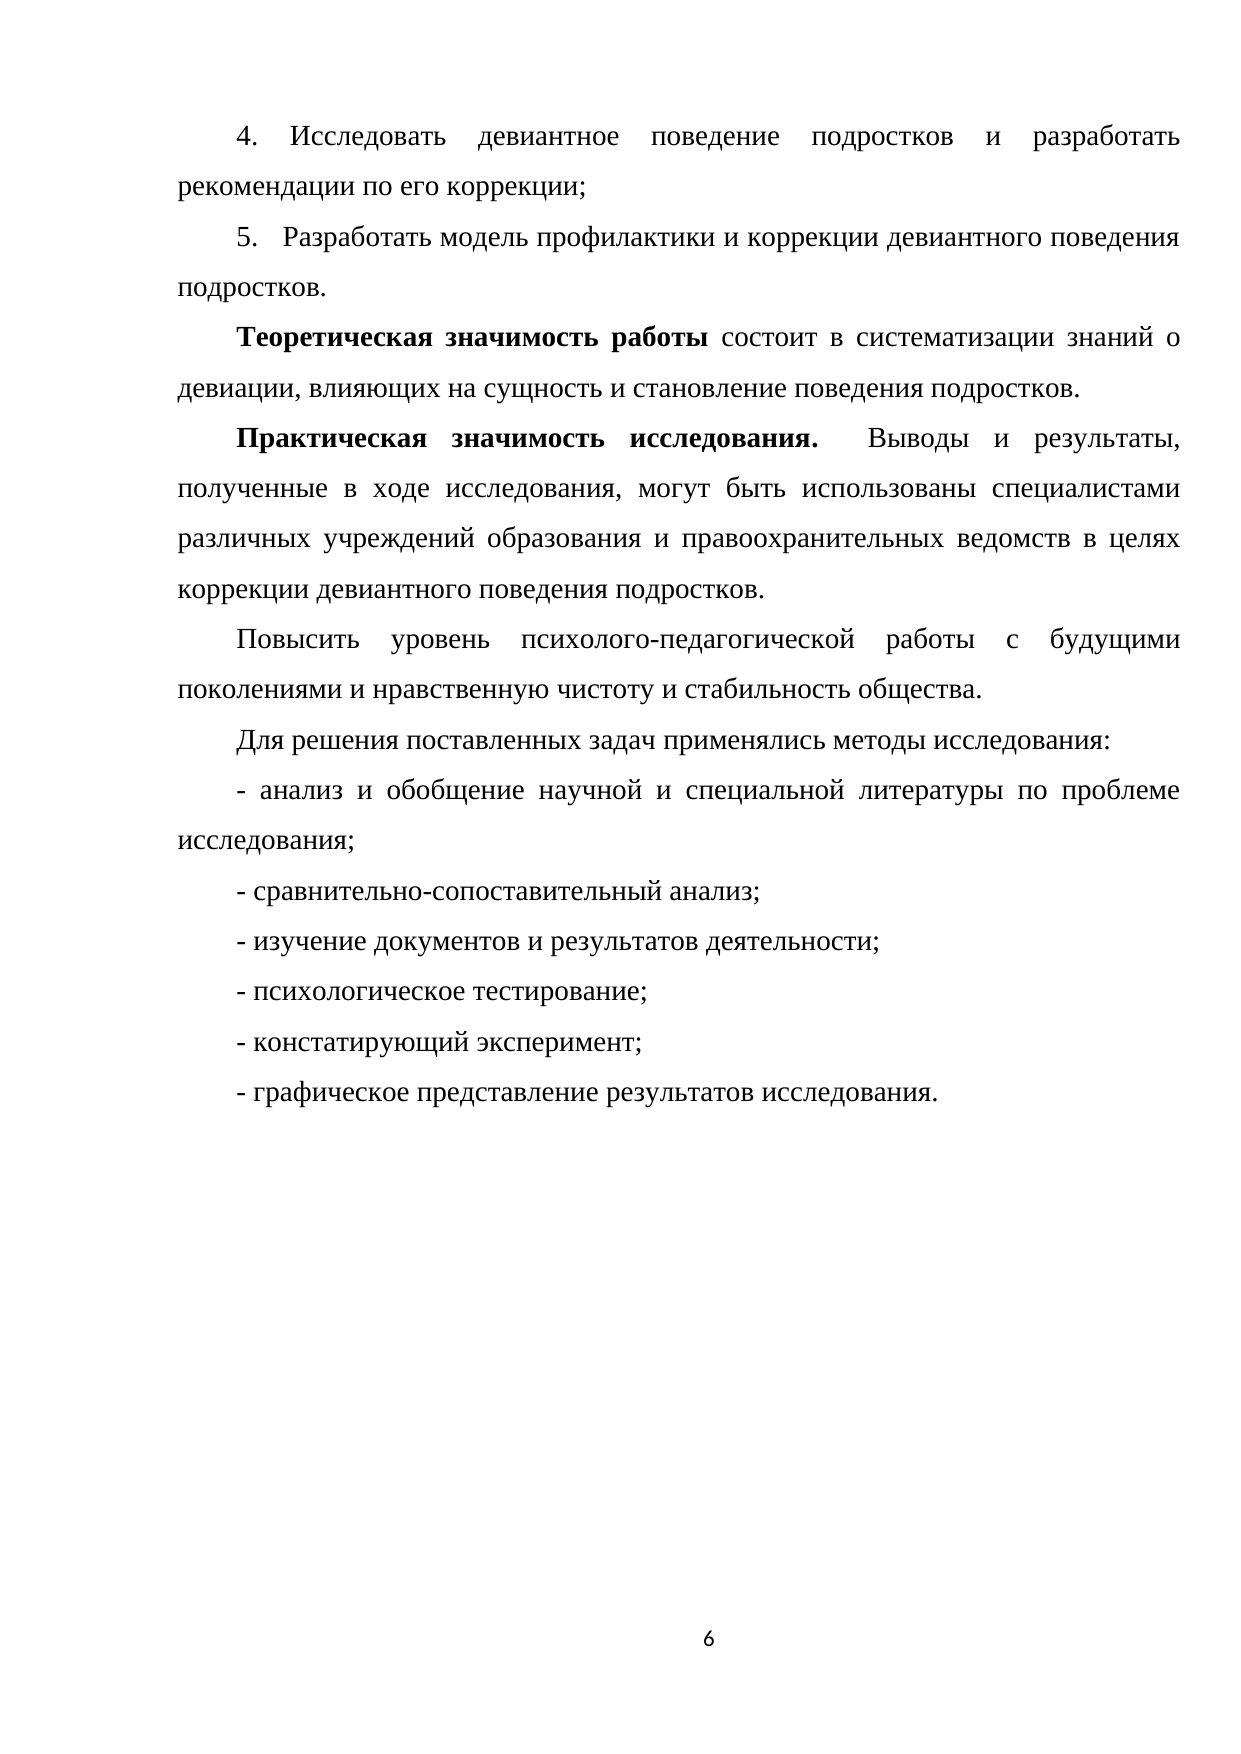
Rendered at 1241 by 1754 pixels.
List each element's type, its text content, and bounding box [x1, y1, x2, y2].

text - психологическое тестирование; [177, 973, 1181, 1007]
text - сравнительно-сопоставительный анализ; [177, 873, 1181, 906]
text Практическая значимость исследования. Выводы и результаты, полученные в ходе исследования, могут быть использованы специалистами различных учреждений образования и правоохранительных ведомств в целях коррекции девиантного поведения подростков. [177, 420, 1181, 604]
text Для решения поставленных задач применялись методы исследования: [177, 722, 1181, 755]
text - изучение документов и результатов деятельности; [177, 923, 1181, 957]
text 4. Исследовать девиантное поведение подростков и разработать рекомендации по его коррекции; [177, 118, 1181, 202]
text Повысить уровень психолого-педагогической работы с будущими поколениями и нравственную чистоту и стабильность общества. [177, 621, 1181, 705]
text - анализ и обобщение научной и специальной литературы по проблеме исследования; [177, 772, 1181, 856]
text - графическое представление результатов исследования. [177, 1074, 1181, 1108]
text Теоретическая значимость работы состоит в систематизации знаний о девиации, влияющих на сущность и становление поведения подростков. [177, 319, 1181, 403]
text - констатирующий эксперимент; [177, 1024, 1181, 1057]
text 5. Разработать модель профилактики и коррекции девиантного поведения подростков. [177, 219, 1181, 303]
